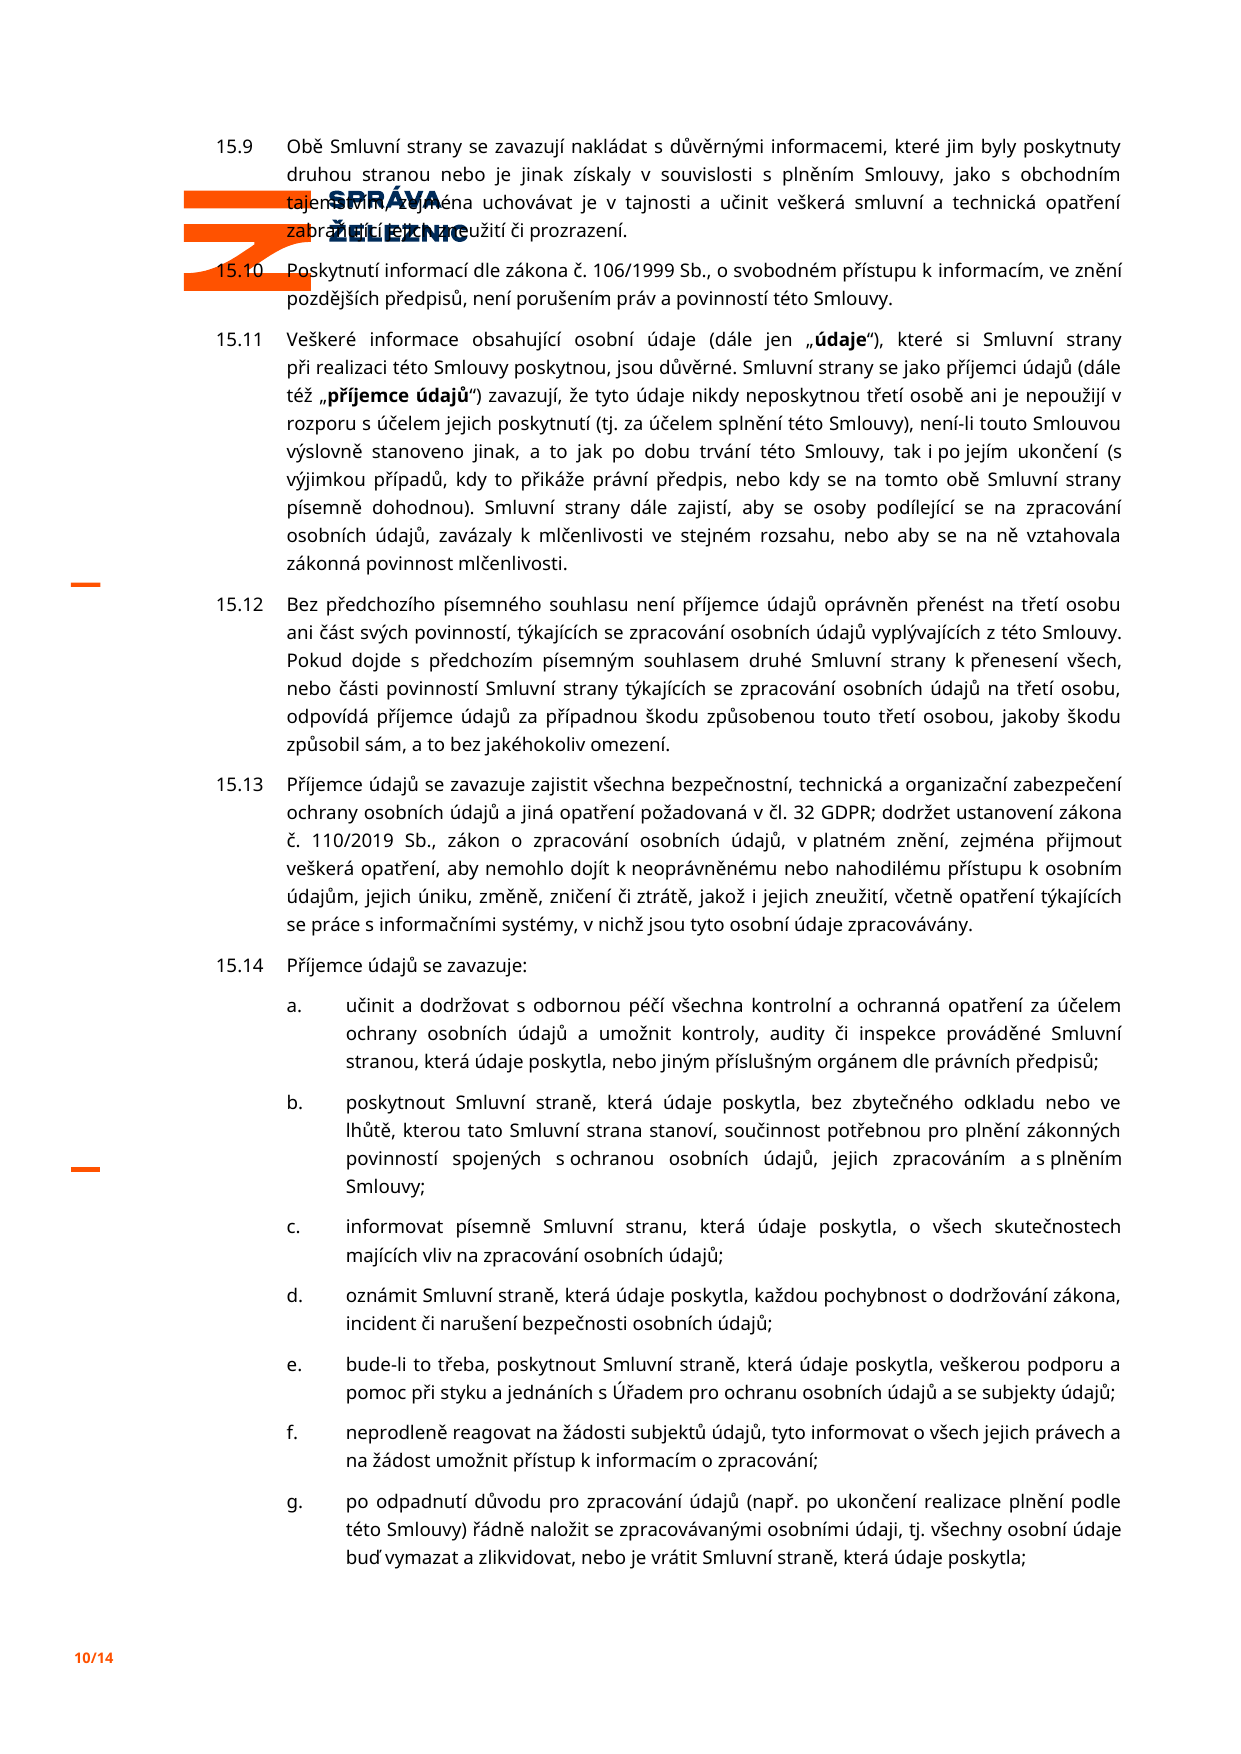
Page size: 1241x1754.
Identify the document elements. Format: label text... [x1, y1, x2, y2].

text po odpadnutí důvodu pro zpracování údajů (např. po ukončení realizace plnění podle této Smlouvy) řádně naložit se zpracovávanými osobními údaji, tj. všechny osobní údaje buď vymazat a zlikvidovat, nebo je vrátit Smluvní straně, která údaje poskytla; [286, 1488, 1122, 1569]
subtitle Poskytnutí informací dle zákona č. 106/1999 Sb., o svobodném přístupu k informacím, ve znění pozdějších předpisů, není porušením práv a povinností této Smlouvy. [216, 258, 1122, 311]
subtitle Příjemce údajů se zavazuje zajistit všechna bezpečnostní, technická a organizační zabezpečení ochrany osobních údajů a jiná opatření požadovaná v čl. 32 GDPR; dodržet ustanovení zákona č. 110/2019 Sb., zákon o zpracování osobních údajů, v platném znění, zejména přijmout veškerá opatření, aby nemohlo dojít k neoprávněnému nebo nahodilému přístupu k osobním údajům, jejich úniku, změně, zničení či ztrátě, jakož i jejich zneužití, včetně opatření týkajících se práce s informačními systémy, v nichž jsou tyto osobní údaje zpracovávány. [216, 772, 1122, 937]
list učinit a dodržovat s odbornou péčí všechna kontrolní a ochranná opatření za účelem ochrany osobních údajů a umožnit kontroly, audity či inspekce prováděné Smluvní stranou, která údaje poskytla, nebo jiným příslušným orgánem dle právních předpisů; [286, 993, 1122, 1074]
text bude-li to třeba, poskytnout Smluvní straně, která údaje poskytla, veškerou podporu a pomoc při styku a jednáních s Úřadem pro ochranu osobních údajů a se subjekty údajů; [286, 1351, 1122, 1404]
text informovat písemně Smluvní stranu, která údaje poskytla, o všech skutečnostech majících vliv na zpracování osobních údajů; [286, 1214, 1122, 1267]
subtitle Veškeré informace obsahující osobní údaje (dále jen „údaje“), které si Smluvní strany při realizaci této Smlouvy poskytnou, jsou důvěrné. Smluvní strany se jako příjemci údajů (dále též „příjemce údajů“) zavazují, že tyto údaje nikdy neposkytnou třetí osobě ani je nepoužijí v rozporu s účelem jejich poskytnutí (tj. za účelem splnění této Smlouvy), není-li touto Smlouvou výslovně stanoveno jinak, a to jak po dobu trvání této Smlouvy, tak i po jejím ukončení (s výjimkou případů, kdy to přikáže právní předpis, nebo kdy se na tomto obě Smluvní strany písemně dohodnou). Smluvní strany dále zajistí, aby se osoby podílející se na zpracování osobních údajů, zavázaly k mlčenlivosti ve stejném rozsahu, nebo aby se na ně vztahovala zákonná povinnost mlčenlivosti. [216, 326, 1122, 576]
subtitle Obě Smluvní strany se zavazují nakládat s důvěrnými informacemi, které jim byly poskytnuty druhou stranou nebo je jinak získaly v souvislosti s plněním Smlouvy, jako s obchodním tajemstvím, zejména uchovávat je v tajnosti a učinit veškerá smluvní a technická opatření zabraňující jejich zneužití či prozrazení. [216, 133, 1122, 243]
subtitle Bez předchozího písemného souhlasu není příjemce údajů oprávněn přenést na třetí osobu ani část svých povinností, týkajících se zpracování osobních údajů vyplývajících z této Smlouvy. Pokud dojde s předchozím písemným souhlasem druhé Smluvní strany k přenesení všech, nebo části povinností Smluvní strany týkajících se zpracování osobních údajů na třetí osobu, odpovídá příjemce údajů za případnou škodu způsobenou touto třetí osobou, jakoby škodu způsobil sám, a to bez jakéhokoliv omezení. [216, 591, 1122, 757]
text poskytnout Smluvní straně, která údaje poskytla, bez zbytečného odkladu nebo ve lhůtě, kterou tato Smluvní strana stanoví, součinnost potřebnou pro plnění zákonných povinností spojených s ochranou osobních údajů, jejich zpracováním a s plněním Smlouvy; [286, 1089, 1122, 1199]
text oznámit Smluvní straně, která údaje poskytla, každou pochybnost o dodržování zákona, incident či narušení bezpečnosti osobních údajů; [286, 1282, 1122, 1336]
text neprodleně reagovat na žádosti subjektů údajů, tyto informovat o všech jejich právech a na žádost umožnit přístup k informacím o zpracování; [286, 1419, 1122, 1473]
subtitle Příjemce údajů se zavazuje: [216, 952, 1122, 978]
